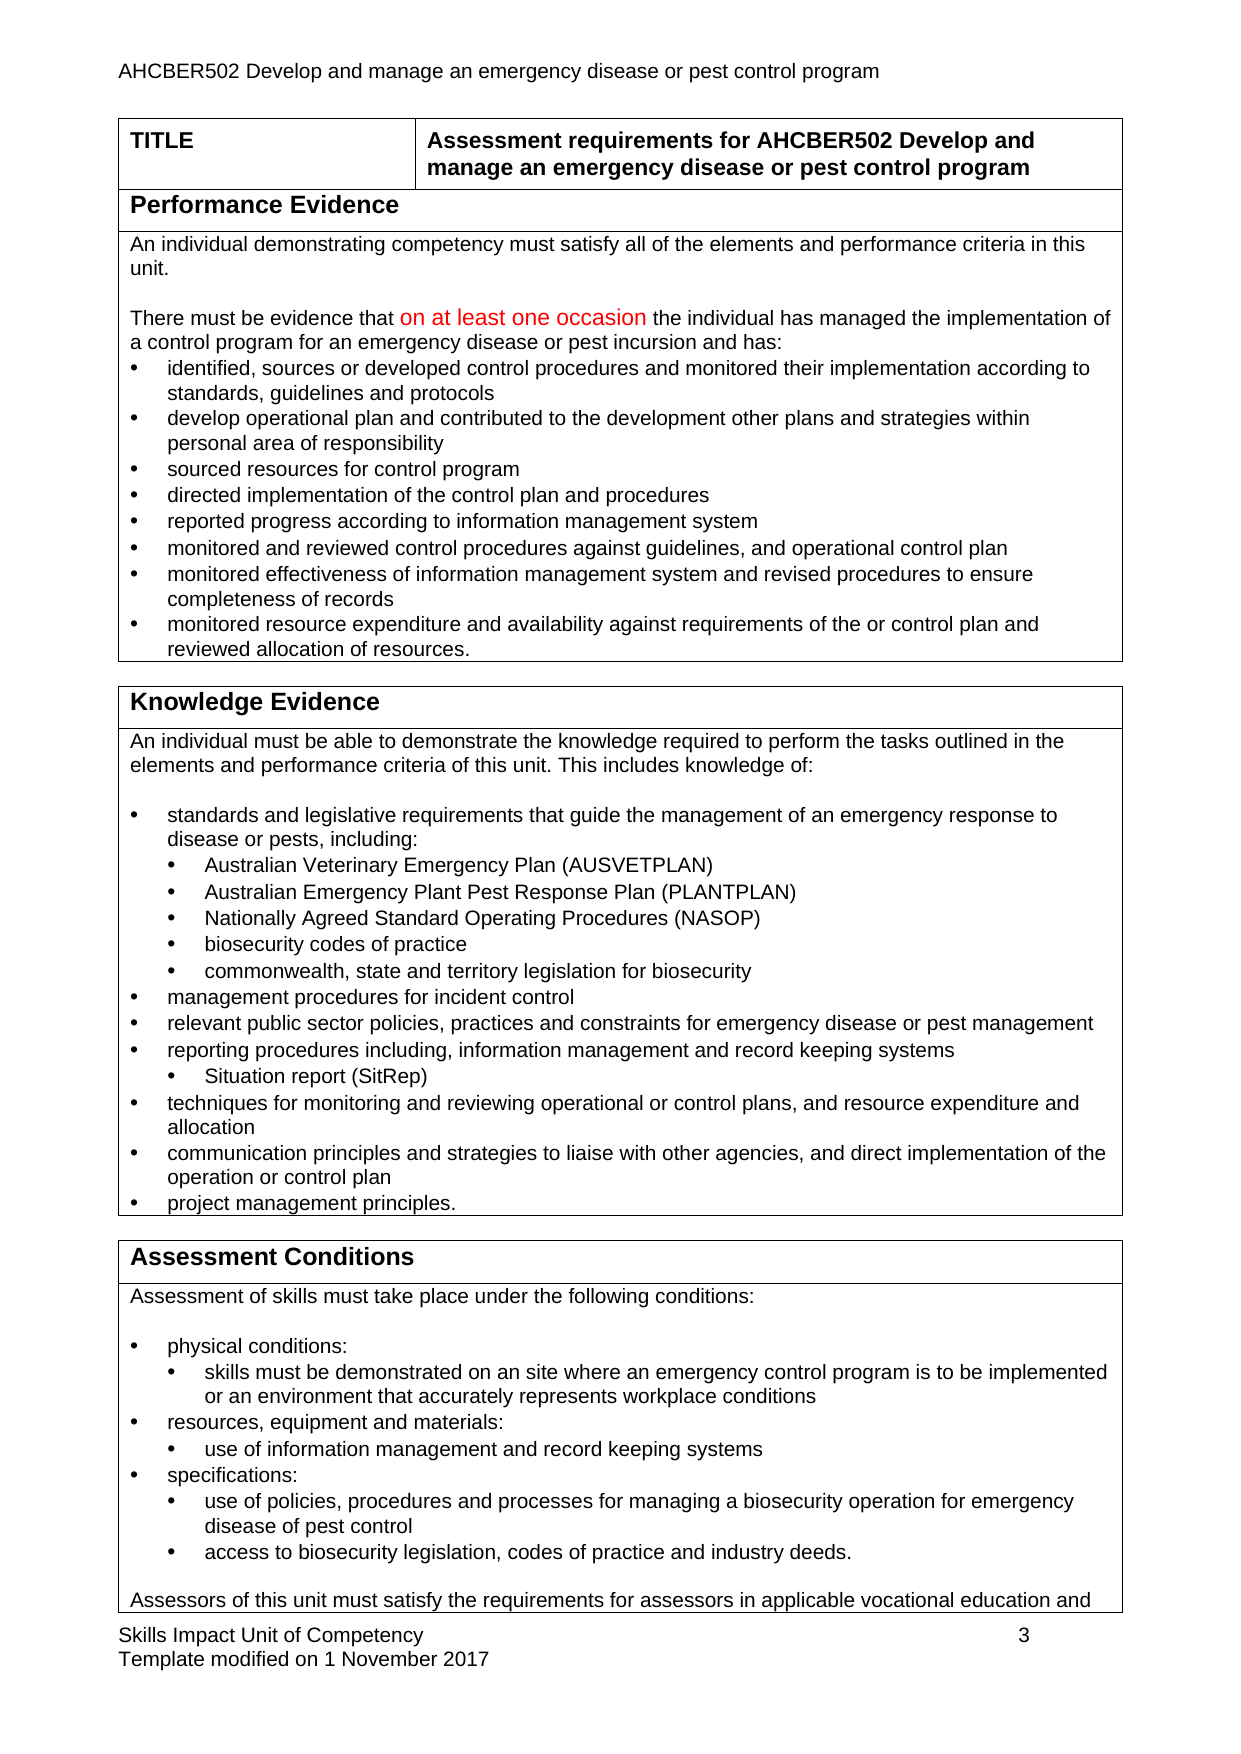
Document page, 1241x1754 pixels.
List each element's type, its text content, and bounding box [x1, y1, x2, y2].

table_cell An individual demonstrating competency must satisfy all of the elements and performance criteria in this unit. There must be evidence that on at least one occasion the individual has managed the implementation of a control program for an emergency disease or pest incursion and has: identified, sources or developed control procedures and monitored their implementation according to standards, guidelines and protocols develop operational plan and contributed to the development other plans and strategies within personal area of responsibility sourced resources for control program directed implementation of the control plan and procedures reported progress according to information management system monitored and reviewed control procedures against guidelines, and operational control plan monitored effectiveness of information management system and revised procedures to ensure completeness of records monitored resource expenditure and availability against requirements of the or control plan and reviewed allocation of resources. [119, 232, 1122, 661]
table_header Assessment Conditions [119, 1241, 1122, 1283]
table_cell An individual must be able to demonstrate the knowledge required to perform the tasks outlined in the elements and performance criteria of this unit. This includes knowledge of: standards and legislative requirements that guide the management of an emergency response to disease or pests, including: Australian Veterinary Emergency Plan (AUSVETPLAN) Australian Emergency Plant Pest Response Plan (PLANTPLAN) Nationally Agreed Standard Operating Procedures (NASOP) biosecurity codes of practice commonwealth, state and territory legislation for biosecurity management procedures for incident control relevant public sector policies, practices and constraints for emergency disease or pest management reporting procedures including, information management and record keeping systems Situation report (SitRep) techniques for monitoring and reviewing operational or control plans, and resource expenditure and allocation communication principles and strategies to liaise with other agencies, and direct implementation of the operation or control plan project management principles. [119, 729, 1122, 1215]
table_header Assessment requirements for AHCBER502 Develop and manage an emergency disease or pest control program [416, 119, 1122, 188]
table_header Knowledge Evidence [119, 687, 1122, 728]
table_cell Performance Evidence [119, 190, 1122, 231]
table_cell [119, 1284, 1122, 1612]
table_header TITLE [119, 119, 415, 188]
